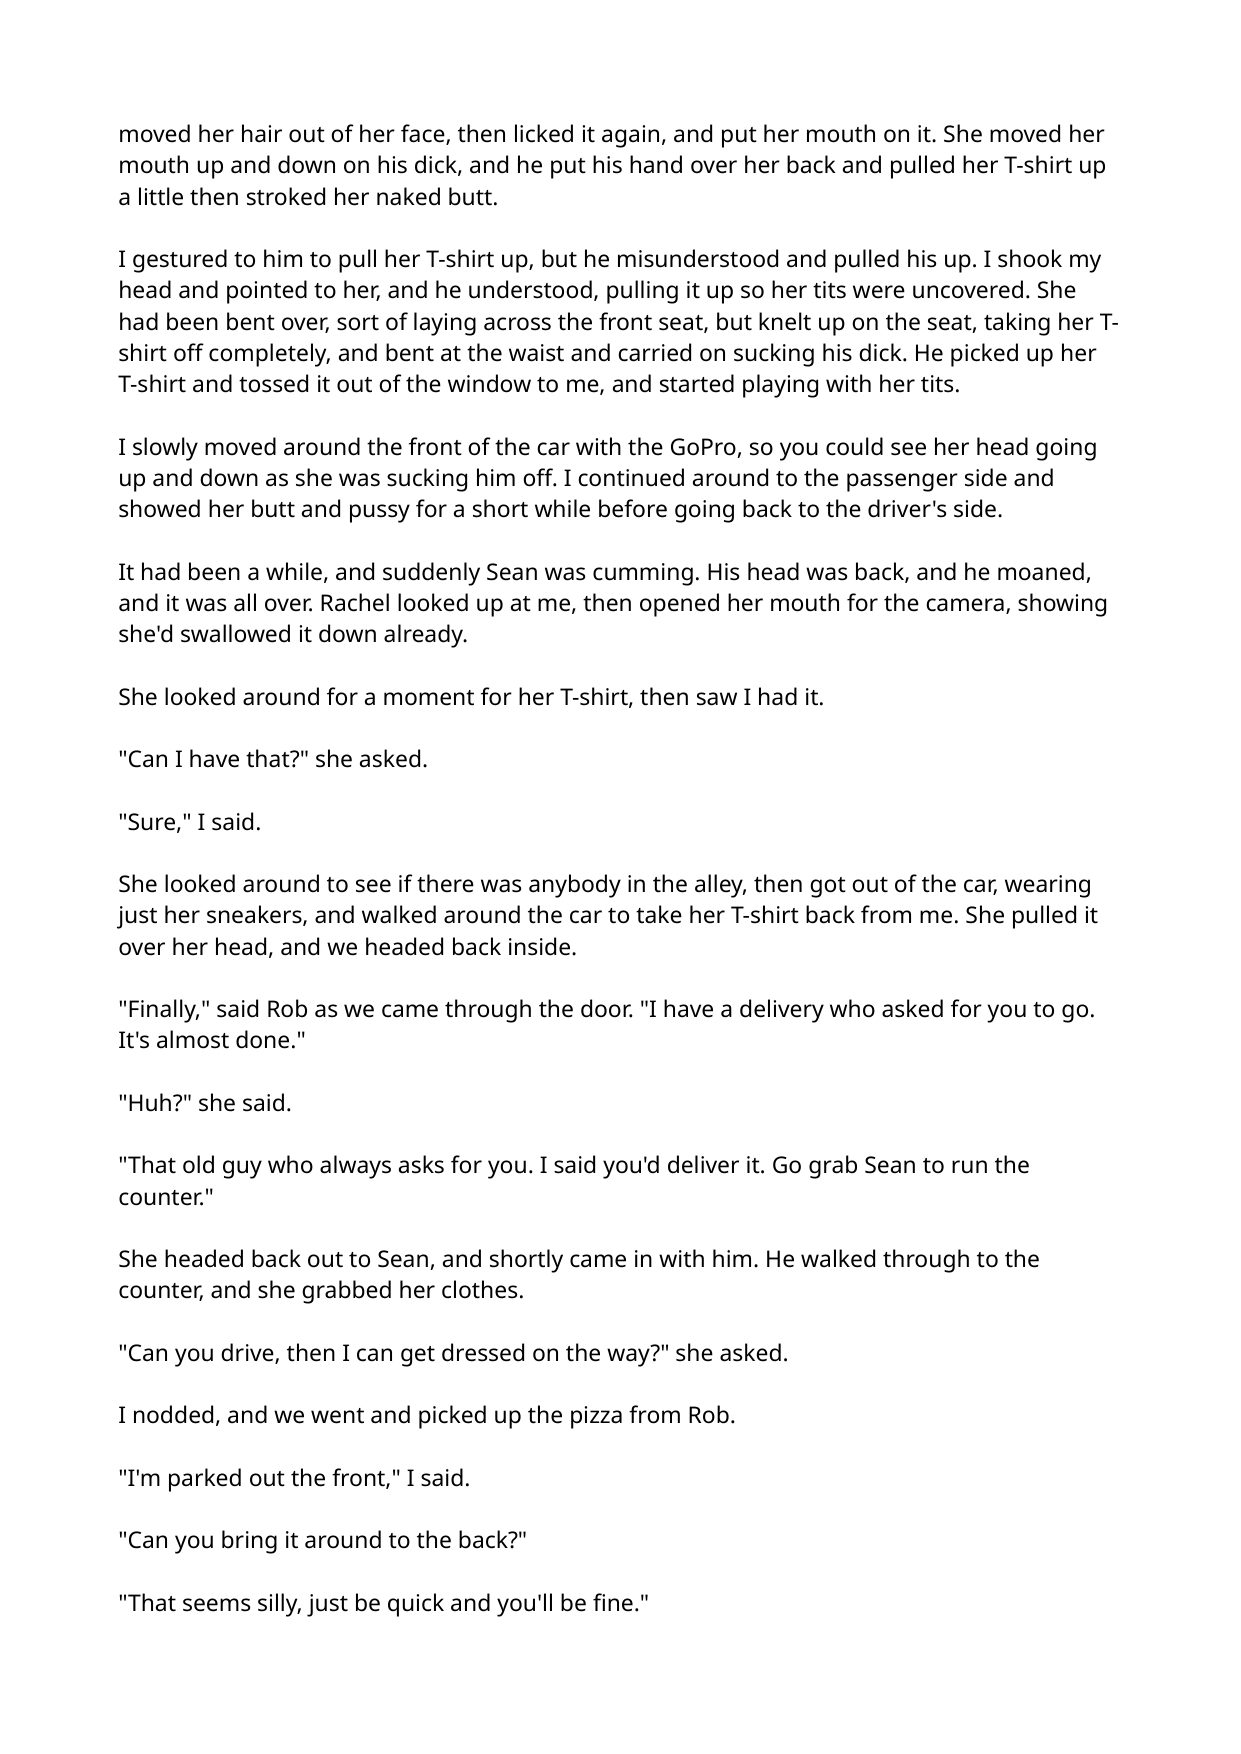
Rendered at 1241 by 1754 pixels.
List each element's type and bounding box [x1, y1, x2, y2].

text [118, 118, 1122, 1618]
